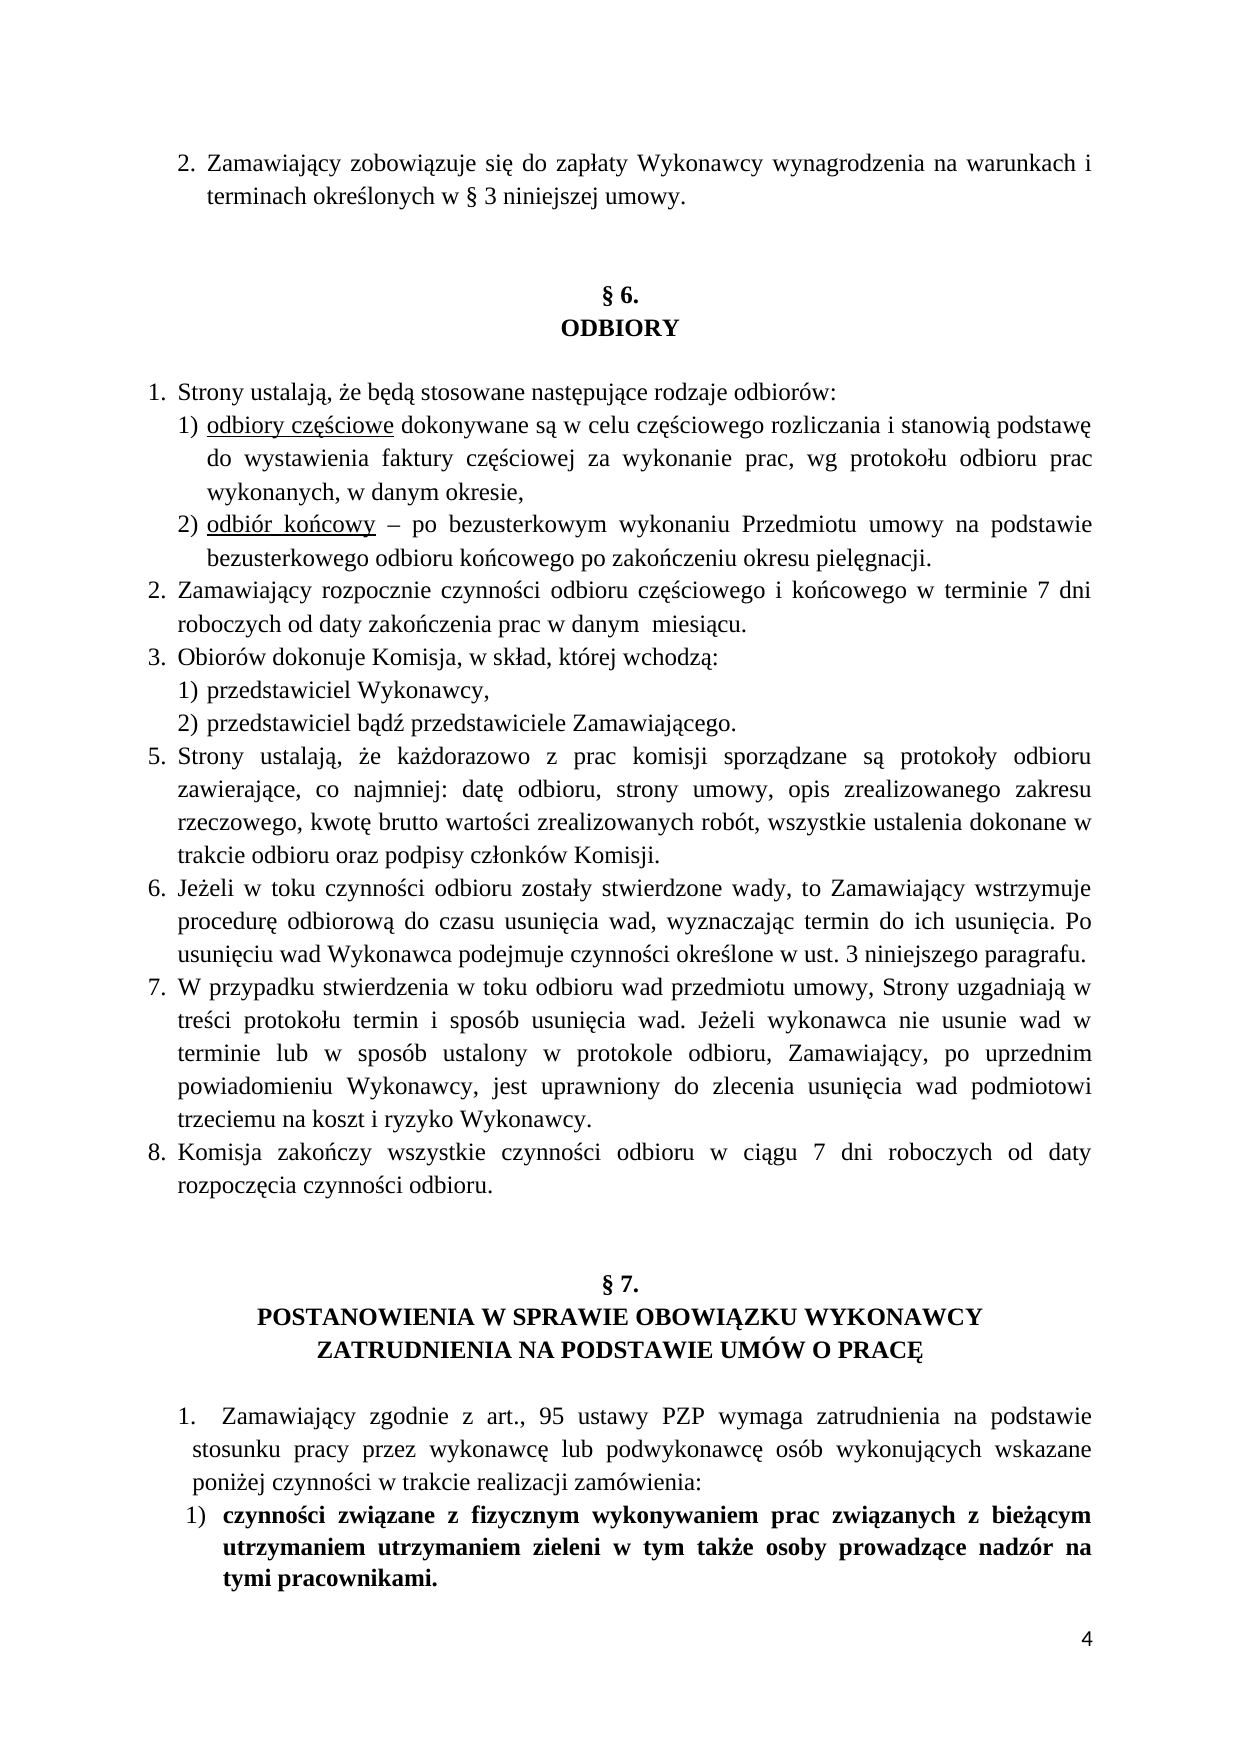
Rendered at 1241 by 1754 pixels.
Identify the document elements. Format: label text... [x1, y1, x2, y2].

list Strony ustalają, że będą stosowane następujące rodzaje odbiorów: [148, 377, 1093, 406]
list odbiór końcowy – po bezusterkowym wykonaniu Przedmiotu umowy na podstawie bezusterkowego odbioru końcowego po zakończeniu okresu pielęgnacji. [177, 509, 1093, 571]
list czynności związane z fizycznym wykonywaniem prac związanych z bieżącym utrzymaniem utrzymaniem zieleni w tym także osoby prowadzące nadzór na tymi pracownikami. [185, 1500, 1093, 1592]
list W przypadku stwierdzenia w toku odbioru wad przedmiotu umowy, Strony uzgadniają w treści protokołu termin i sposób usunięcia wad. Jeżeli wykonawca nie usunie wad w terminie lub w sposób ustalony w protokole odbioru, Zamawiający, po uprzednim powiadomieniu Wykonawcy, jest uprawniony do zlecenia usunięcia wad podmiotowi trzeciemu na koszt i ryzyko Wykonawcy. [148, 972, 1093, 1133]
list Jeżeli w toku czynności odbioru zostały stwierdzone wady, to Zamawiający wstrzymuje procedurę odbiorową do czasu usunięcia wad, wyznaczając termin do ich usunięcia. Po usunięciu wad Wykonawca podejmuje czynności określone w ust. 3 niniejszego paragrafu. [148, 873, 1093, 968]
list odbiory częściowe dokonywane są w celu częściowego rozliczania i stanowią podstawę do wystawienia faktury częściowej za wykonanie prac, wg protokołu odbioru prac wykonanych, w danym okresie, [177, 411, 1093, 505]
list Zamawiający rozpocznie czynności odbioru częściowego i końcowego w terminie 7 dni roboczych od daty zakończenia prac w danym miesiącu. [148, 576, 1093, 637]
text ZATRUDNIENIA NA PODSTAWIE UMÓW O PRACĘ [148, 1335, 1093, 1364]
list Obiorów dokonuje Komisja, w skład, której wchodzą: [148, 642, 1093, 670]
list przedstawiciel bądź przedstawiciele Zamawiającego. [177, 708, 1093, 736]
text § 7. [148, 1269, 1093, 1298]
list Zamawiający zgodnie z art., 95 ustawy PZP wymaga zatrudnienia na podstawie stosunku pracy przez wykonawcę lub podwykonawcę osób wykonujących wskazane poniżej czynności w trakcie realizacji zamówienia: [177, 1401, 1093, 1496]
text POSTANOWIENIA W SPRAWIE OBOWIĄZKU WYKONAWCY [148, 1302, 1093, 1331]
list Strony ustalają, że każdorazowo z prac komisji sporządzane są protokoły odbioru zawierające, co najmniej: datę odbioru, strony umowy, opis zrealizowanego zakresu rzeczowego, kwotę brutto wartości zrealizowanych robót, wszystkie ustalenia dokonane w trakcie odbioru oraz podpisy członków Komisji. [148, 741, 1093, 868]
text ODBIORY [148, 313, 1093, 342]
list przedstawiciel Wykonawcy, [177, 675, 1093, 703]
text § 6. [148, 280, 1093, 308]
list Komisja zakończy wszystkie czynności odbioru w ciągu 7 dni roboczych od daty rozpoczęcia czynności odbioru. [148, 1137, 1093, 1199]
list Zamawiający zobowiązuje się do zapłaty Wykonawcy wynagrodzenia na warunkach i terminach określonych w § 3 niniejszej umowy. [177, 148, 1093, 209]
